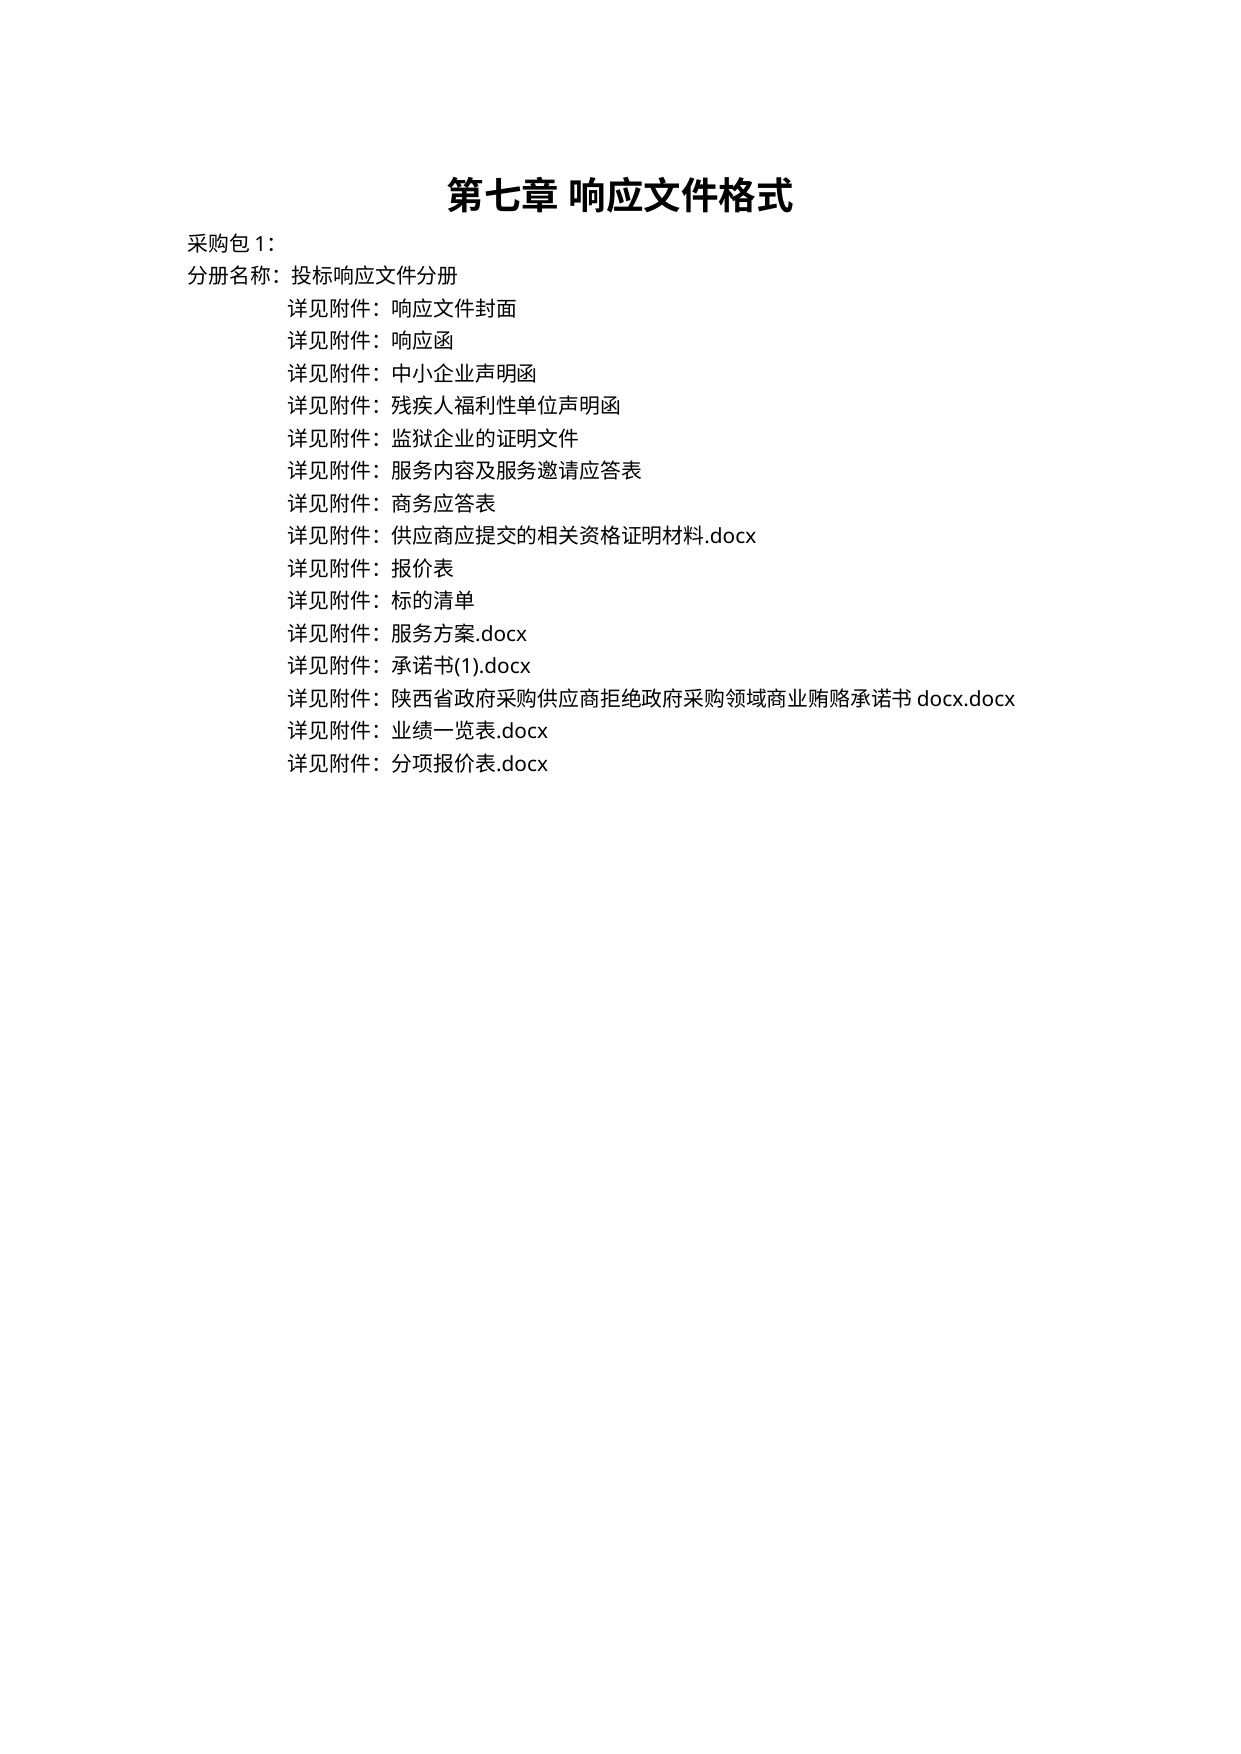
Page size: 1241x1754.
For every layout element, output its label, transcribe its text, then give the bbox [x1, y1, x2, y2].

text 详见附件：响应函 [187, 324, 1053, 357]
text 详见附件：供应商应提交的相关资格证明材料.docx [187, 519, 1053, 552]
text 第七章 响应文件格式 [187, 162, 1053, 227]
text 详见附件：标的清单 [187, 584, 1053, 617]
text 分册名称：投标响应文件分册 [187, 259, 1053, 292]
text 详见附件：服务方案.docx [187, 617, 1053, 649]
text 详见附件：响应文件封面 [187, 292, 1053, 324]
text 详见附件：服务内容及服务邀请应答表 [187, 454, 1053, 487]
text 详见附件：业绩一览表.docx [187, 714, 1053, 747]
text 详见附件：中小企业声明函 [187, 357, 1053, 389]
text 详见附件：残疾人福利性单位声明函 [187, 389, 1053, 422]
text 详见附件：陕西省政府采购供应商拒绝政府采购领域商业贿赂承诺书docx.docx [187, 682, 1053, 714]
text 详见附件：报价表 [187, 552, 1053, 584]
text 详见附件：商务应答表 [187, 487, 1053, 519]
text 详见附件：承诺书(1).docx [187, 649, 1053, 682]
text 详见附件：分项报价表.docx [187, 747, 1053, 779]
text 详见附件：监狱企业的证明文件 [187, 422, 1053, 454]
text 采购包1： [187, 227, 1053, 259]
